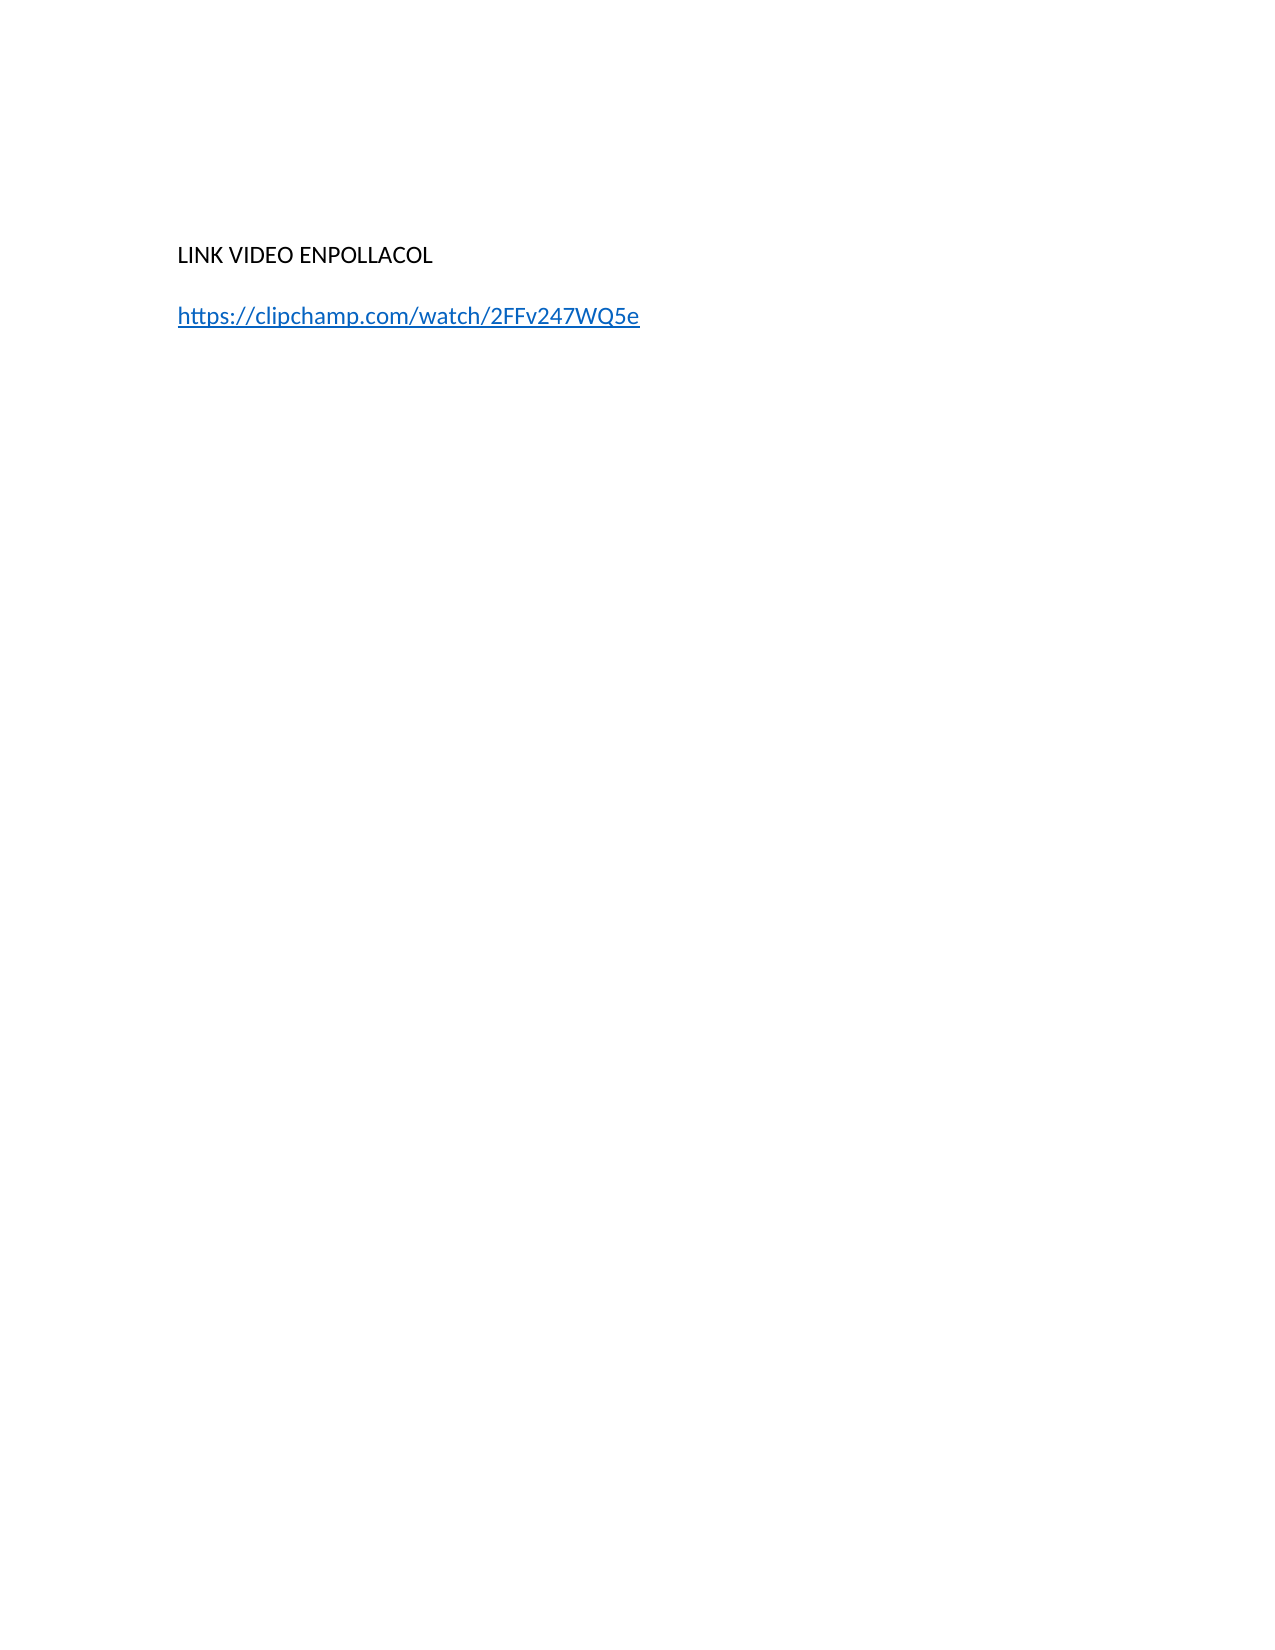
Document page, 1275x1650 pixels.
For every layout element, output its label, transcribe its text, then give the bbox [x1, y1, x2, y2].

text https://clipchamp.com/watch/2FFv247WQ5e [177, 300, 1098, 331]
text LINK VIDEO ENPOLLACOL [177, 239, 1098, 270]
